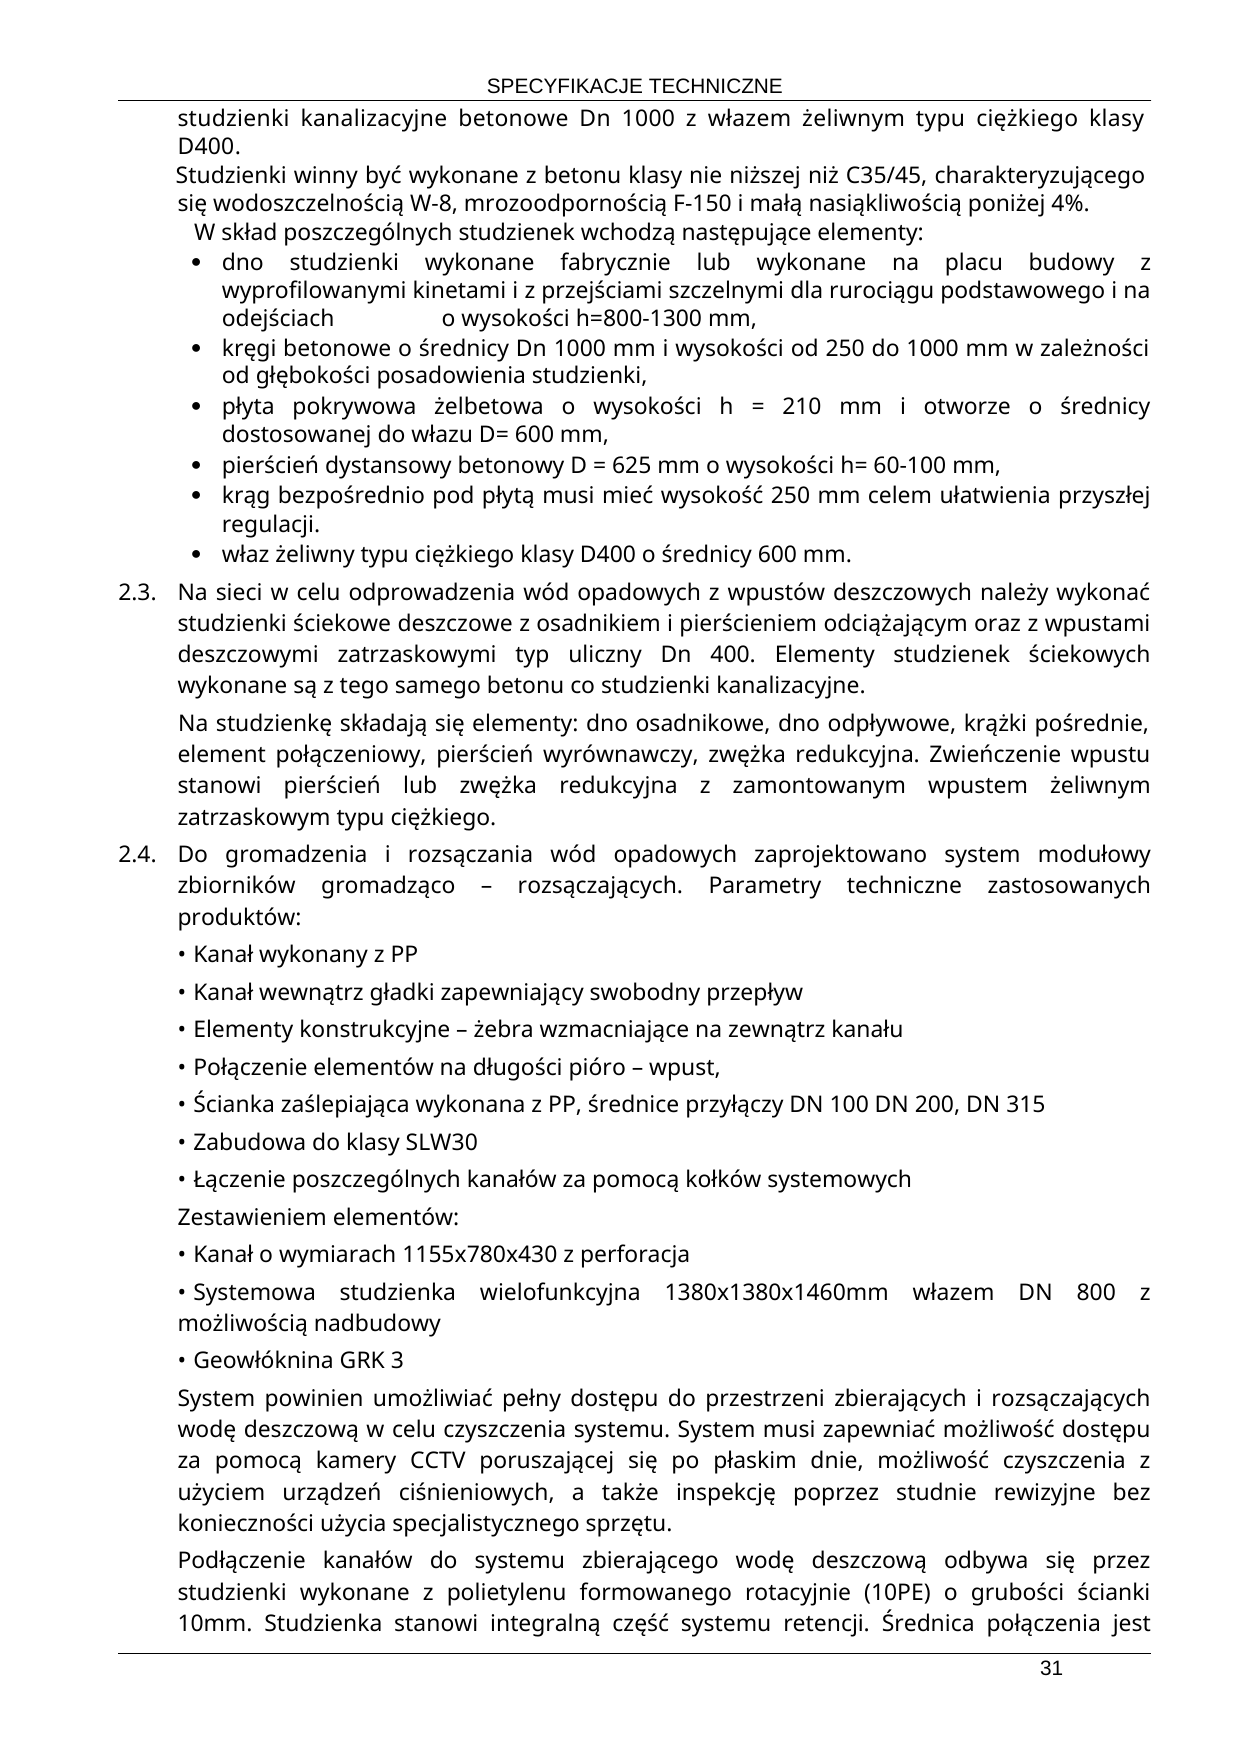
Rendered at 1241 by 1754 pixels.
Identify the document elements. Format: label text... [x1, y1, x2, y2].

text • Kanał wykonany z PP [177, 938, 1151, 969]
list kręgi betonowe o średnicy Dn 1000 mm i wysokości od 250 do 1000 mm w zależności od głębokości posadowienia studzienki, [192, 334, 1151, 389]
text • Elementy konstrukcyjne – żebra wzmacniające na zewnątrz kanału [177, 1013, 1151, 1044]
text W skład poszczególnych studzienek wchodzą następujące elementy: [194, 218, 1151, 246]
text • Kanał wewnątrz gładki zapewniający swobodny przepływ [177, 976, 1151, 1007]
text Studzienki winny być wykonane z betonu klasy nie niższej niż C35/45, charakteryzującego się wodoszczelnością W-8, mrozoodpornością F-150 i małą nasiąkliwością poniżej 4%. [118, 161, 1146, 218]
text • Zabudowa do klasy SLW30 [177, 1126, 1151, 1157]
list pierścień dystansowy betonowy D = 625 mm o wysokości h= 60-100 mm, [192, 449, 1151, 480]
list krąg bezpośrednio pod płytą musi mieć wysokość 250 mm celem ułatwienia przyszłej regulacji. [192, 481, 1151, 538]
text • Ścianka zaślepiająca wykonana z PP, średnice przyłączy DN 100 DN 200, DN 315 [177, 1088, 1151, 1119]
text • Połączenie elementów na długości pióro – wpust, [177, 1051, 1151, 1082]
list właz żeliwny typu ciężkiego klasy D400 o średnicy 600 mm. [192, 538, 1151, 569]
text 2.4. Do gromadzenia i rozsączania wód opadowych zaprojektowano system modułowy zbiorników gromadząco – rozsączających. Parametry techniczne zastosowanych produktów: [118, 838, 1151, 932]
text • Łączenie poszczególnych kanałów za pomocą kołków systemowych [177, 1163, 1151, 1194]
text 2.3. Na sieci w celu odprowadzenia wód opadowych z wpustów deszczowych należy wykonać studzienki ściekowe deszczowe z osadnikiem i pierścieniem odciążającym oraz z wpustami deszczowymi zatrzaskowymi typ uliczny Dn 400. Elementy studzienek ściekowych wykonane są z tego samego betonu co studzienki kanalizacyjne. [118, 576, 1151, 701]
text Zestawieniem elementów: [177, 1201, 1151, 1232]
text • Systemowa studzienka wielofunkcyjna 1380x1380x1460mm włazem DN 800 z możliwością nadbudowy [177, 1276, 1151, 1338]
list płyta pokrywowa żelbetowa o wysokości h = 210 mm i otworze o średnicy dostosowanej do włazu D= 600 mm, [192, 392, 1151, 448]
text Na studzienkę składają się elementy: dno osadnikowe, dno odpływowe, krążki pośrednie, element połączeniowy, pierścień wyrównawczy, zwężka redukcyjna. Zwieńczenie wpustu stanowi pierścień lub zwężka redukcyjna z zamontowanym wpustem żeliwnym zatrzaskowym typu ciężkiego. [118, 707, 1151, 832]
text • Geowłóknina GRK 3 [177, 1344, 1151, 1376]
text • Kanał o wymiarach 1155x780x430 z perforacja [177, 1238, 1151, 1269]
text System powinien umożliwiać pełny dostępu do przestrzeni zbierających i rozsączających wodę deszczową w celu czyszczenia systemu. System musi zapewniać możliwość dostępu za pomocą kamery CCTV poruszającej się po płaskim dnie, możliwość czyszczenia z użyciem urządzeń ciśnieniowych, a także inspekcję poprzez studnie rewizyjne bez konieczności użycia specjalistycznego sprzętu. [177, 1382, 1151, 1538]
list dno studzienki wykonane fabrycznie lub wykonane na placu budowy z wyprofilowanymi kinetami i z przejściami szczelnymi dla rurociągu podstawowego i na odejściach o wysokości h=800-1300 mm, [192, 248, 1151, 332]
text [177, 1544, 1151, 1638]
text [118, 103, 1146, 161]
